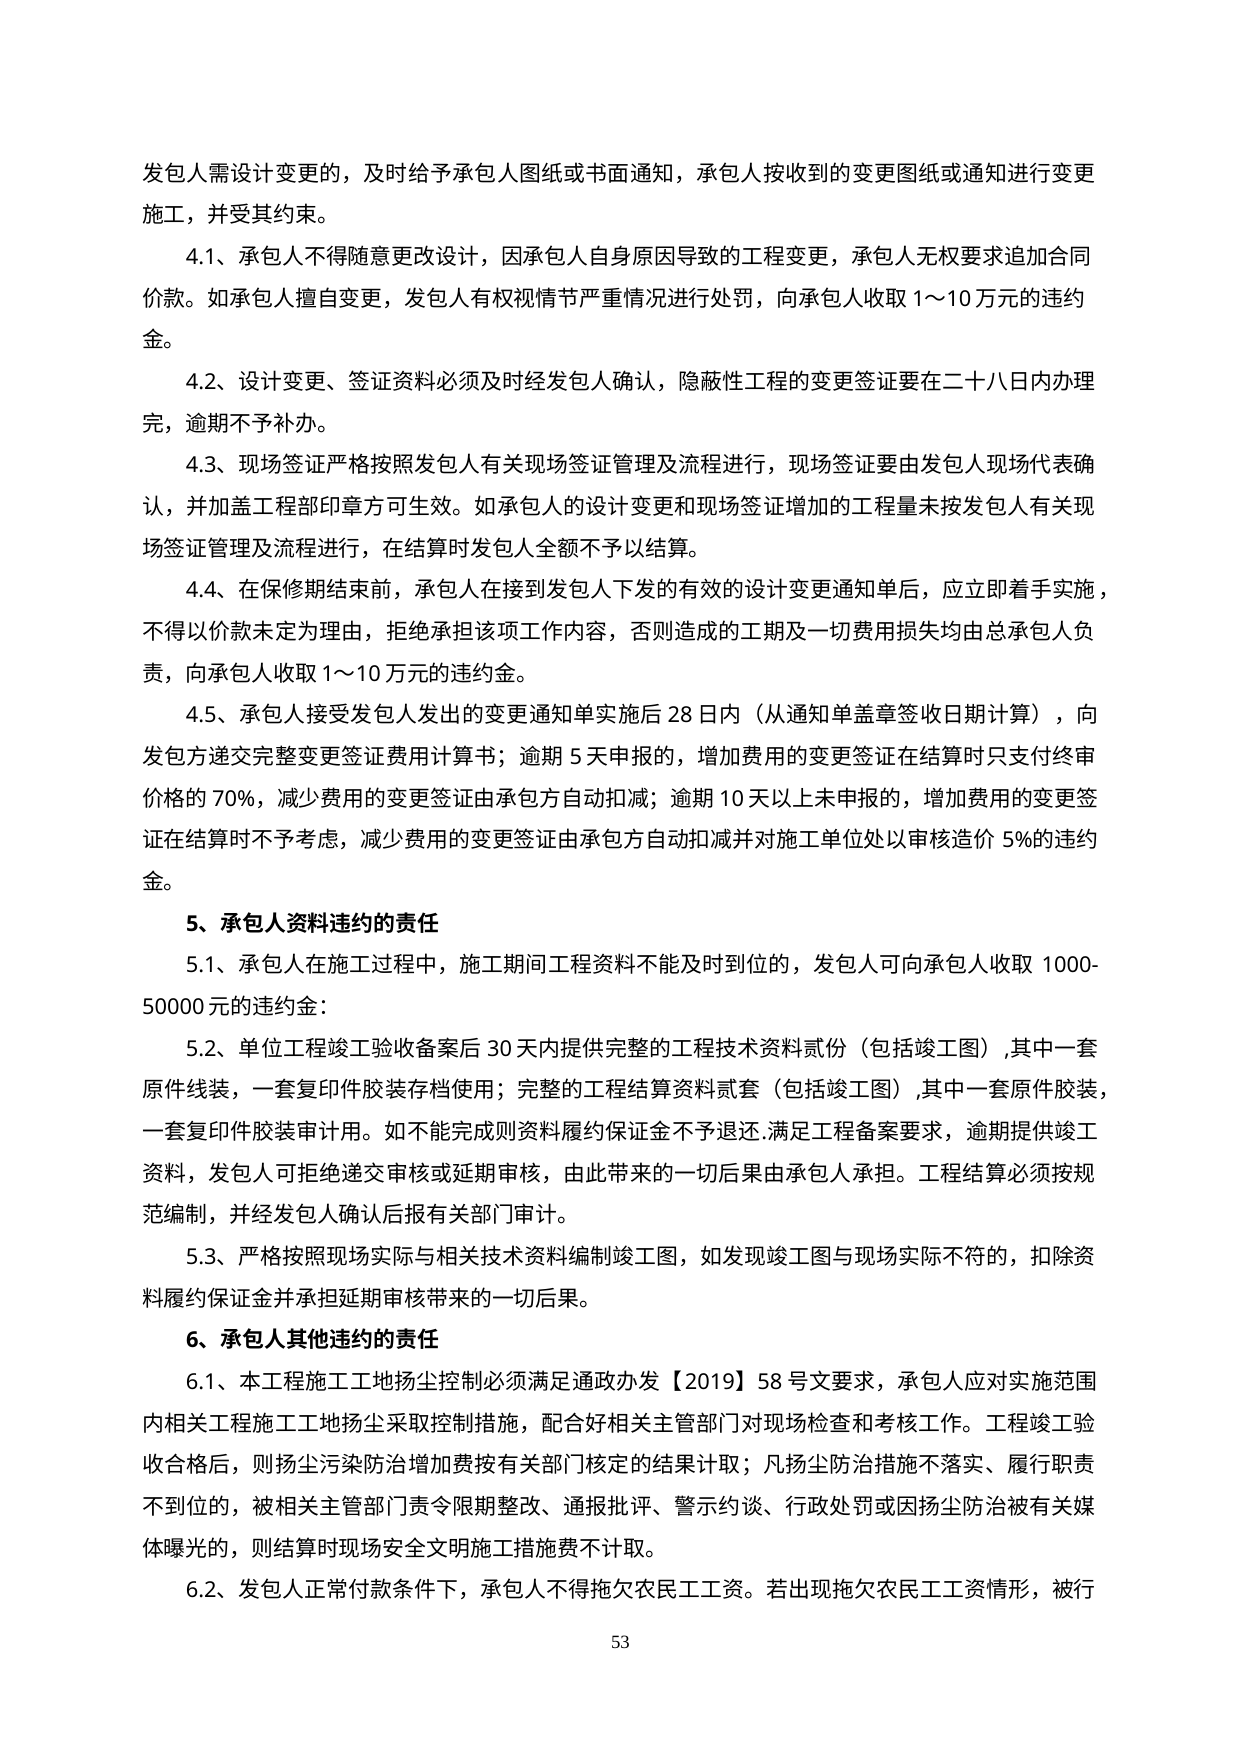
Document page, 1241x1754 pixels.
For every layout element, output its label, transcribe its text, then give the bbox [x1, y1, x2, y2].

text 5.2、单位工程竣工验收备案后30天内提供完整的工程技术资料贰份（包括竣工图）,其中一套原件线装，一套复印件胶装存档使用；完整的工程结算资料贰套（包括竣工图）,其中一套原件胶装，一套复印件胶装审计用。如不能完成则资料履约保证金不予退还.满足工程备案要求，逾期提供竣工资料，发包人可拒绝递交审核或延期审核，由此带来的一切后果由承包人承担。工程结算必须按规范编制，并经发包人确认后报有关部门审计。 [142, 1023, 1098, 1231]
text 5.1、承包人在施工过程中，施工期间工程资料不能及时到位的，发包人可向承包人收取1000-50000元的违约金： [142, 939, 1098, 1023]
text 4.1、承包人不得随意更改设计，因承包人自身原因导致的工程变更，承包人无权要求追加合同价款。如承包人擅自变更，发包人有权视情节严重情况进行处罚，向承包人收取1～10万元的违约金。 [142, 231, 1098, 356]
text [142, 148, 1098, 231]
text 6、承包人其他违约的责任 [142, 1314, 1098, 1356]
text 4.4、在保修期结束前，承包人在接到发包人下发的有效的设计变更通知单后，应立即着手实施，不得以价款未定为理由，拒绝承担该项工作内容，否则造成的工期及一切费用损失均由总承包人负责，向承包人收取1～10万元的违约金。 [142, 564, 1098, 689]
text 5.3、严格按照现场实际与相关技术资料编制竣工图，如发现竣工图与现场实际不符的，扣除资料履约保证金并承担延期审核带来的一切后果。 [142, 1231, 1098, 1314]
text 4.2、设计变更、签证资料必须及时经发包人确认，隐蔽性工程的变更签证要在二十八日内办理完，逾期不予补办。 [142, 356, 1098, 439]
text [142, 1564, 1098, 1606]
text 6.1、本工程施工工地扬尘控制必须满足通政办发【2019】58号文要求，承包人应对实施范围内相关工程施工工地扬尘采取控制措施，配合好相关主管部门对现场检查和考核工作。工程竣工验收合格后，则扬尘污染防治增加费按有关部门核定的结果计取；凡扬尘防治措施不落实、履行职责不到位的，被相关主管部门责令限期整改、通报批评、警示约谈、行政处罚或因扬尘防治被有关媒体曝光的，则结算时现场安全文明施工措施费不计取。 [142, 1356, 1098, 1564]
text 4.5、承包人接受发包人发出的变更通知单实施后28日内（从通知单盖章签收日期计算），向发包方递交完整变更签证费用计算书；逾期5天申报的，增加费用的变更签证在结算时只支付终审价格的70%，减少费用的变更签证由承包方自动扣减；逾期10天以上未申报的，增加费用的变更签证在结算时不予考虑，减少费用的变更签证由承包方自动扣减并对施工单位处以审核造价5%的违约金。 [142, 689, 1098, 898]
text 5、承包人资料违约的责任 [142, 898, 1098, 939]
text 4.3、现场签证严格按照发包人有关现场签证管理及流程进行，现场签证要由发包人现场代表确认，并加盖工程部印章方可生效。如承包人的设计变更和现场签证增加的工程量未按发包人有关现场签证管理及流程进行，在结算时发包人全额不予以结算。 [142, 439, 1098, 564]
